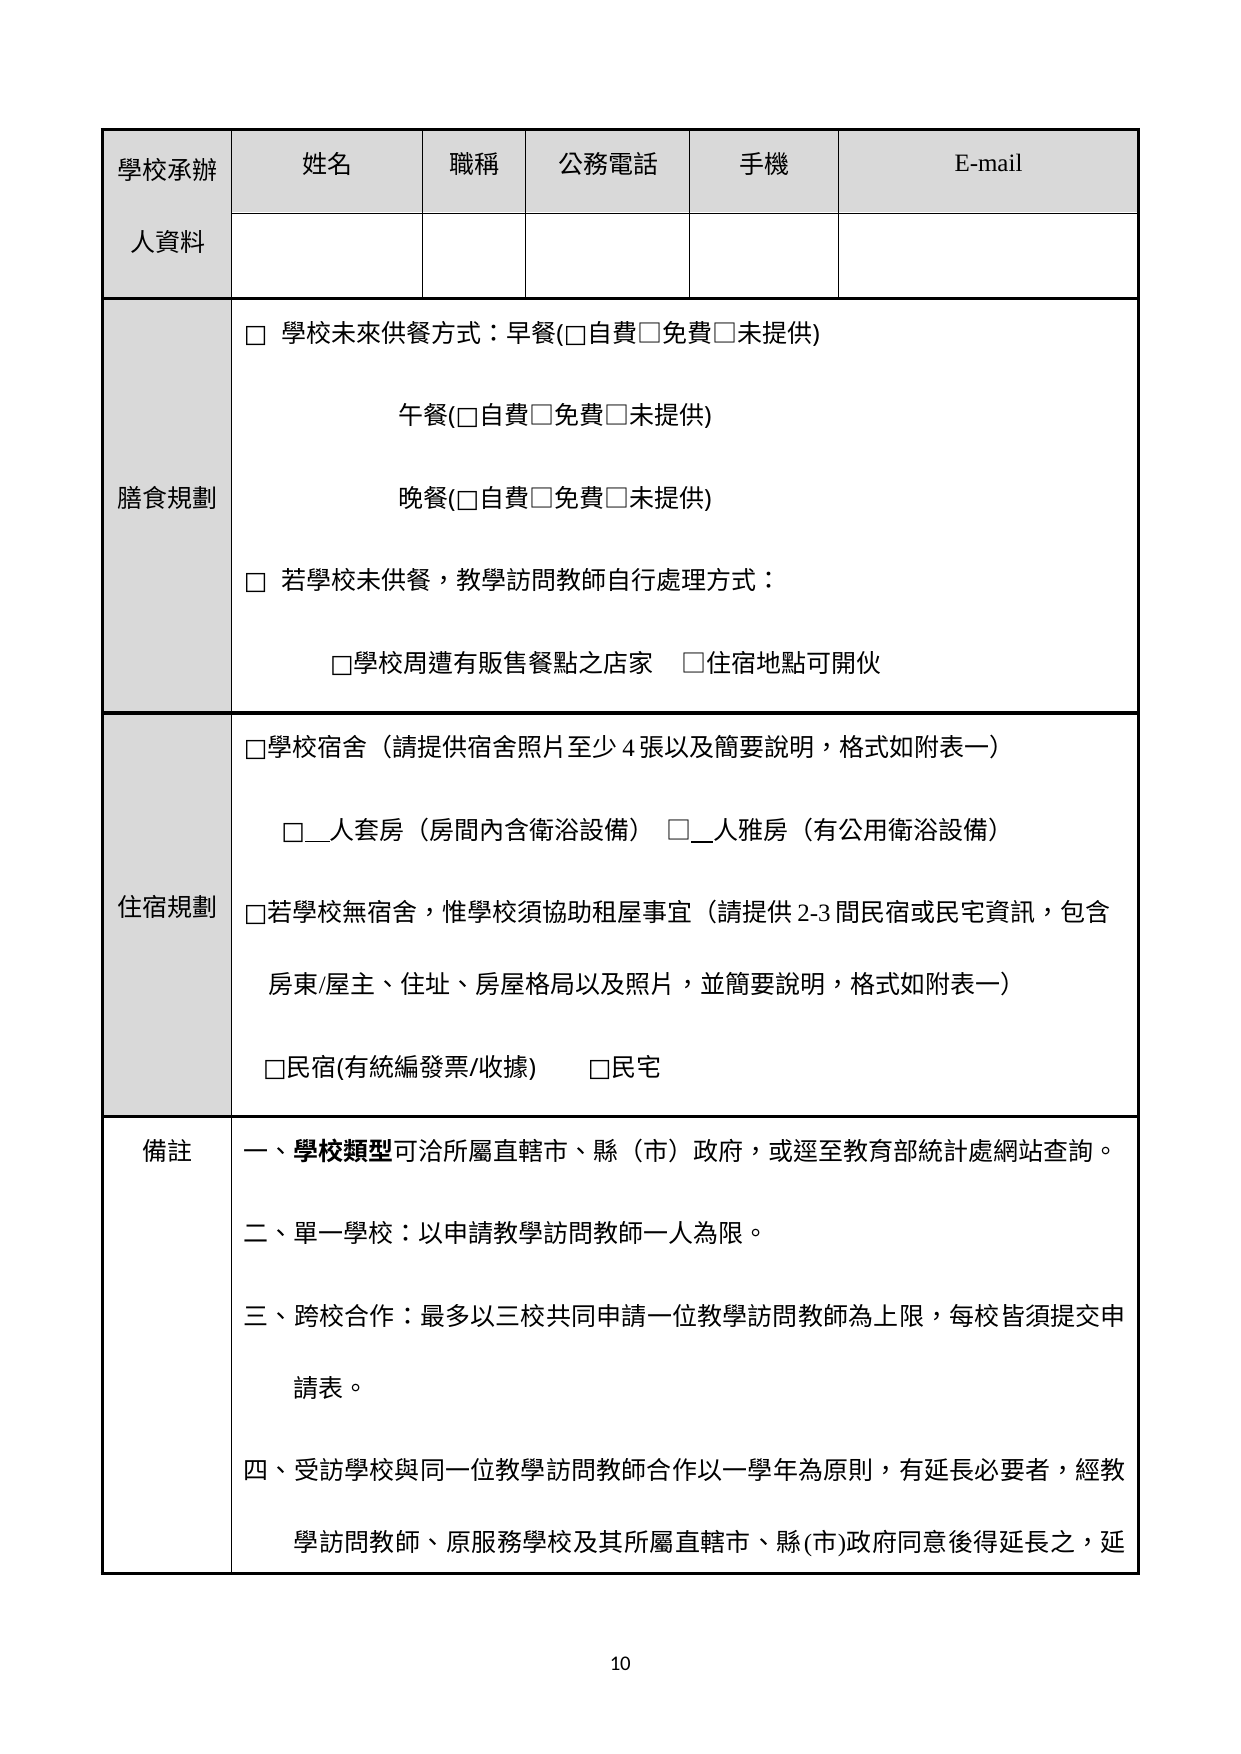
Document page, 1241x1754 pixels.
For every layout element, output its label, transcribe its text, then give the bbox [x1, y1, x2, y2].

table_cell 手機 [690, 131, 838, 212]
table_cell 職稱 [423, 131, 525, 212]
table_cell 住宿規劃 [104, 715, 231, 1115]
table_cell [526, 214, 689, 297]
table_cell 備註 [104, 1118, 231, 1572]
table_cell E-mail [839, 131, 1137, 212]
table_cell 公務電話 [526, 131, 689, 212]
table_cell [839, 214, 1137, 297]
table_cell □學校宿舍（請提供宿舍照片至少4張以及簡要說明，格式如附表一） □ 人套房（房間內含衛浴設備） □ 人雅房（有公用衛浴設備） □若學校無宿舍，惟學校須協助租屋事宜（請提供2-3間民宿或民宅資訊，包含房東/屋主、住址、房屋格局以及照片，並簡要說明，格式如附表一） □民宿(有統編發票/收據) □民宅 [232, 715, 1137, 1115]
table_cell 學校承辦人資料 [104, 131, 231, 297]
table_cell [232, 214, 422, 297]
table_cell 學校未來供餐方式：早餐(□自費□免費□未提供) 午餐(□自費□免費□未提供) 晚餐(□自費□免費□未提供) 若學校未供餐，教學訪問教師自行處理方式： □學校周遭有販售餐點之店家 □住宿地點可開伙 [232, 300, 1137, 711]
table_cell 姓名 [232, 131, 422, 212]
table_cell [423, 214, 525, 297]
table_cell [232, 1118, 1137, 1572]
table_cell [690, 214, 838, 297]
table_cell 膳食規劃 [104, 300, 231, 711]
